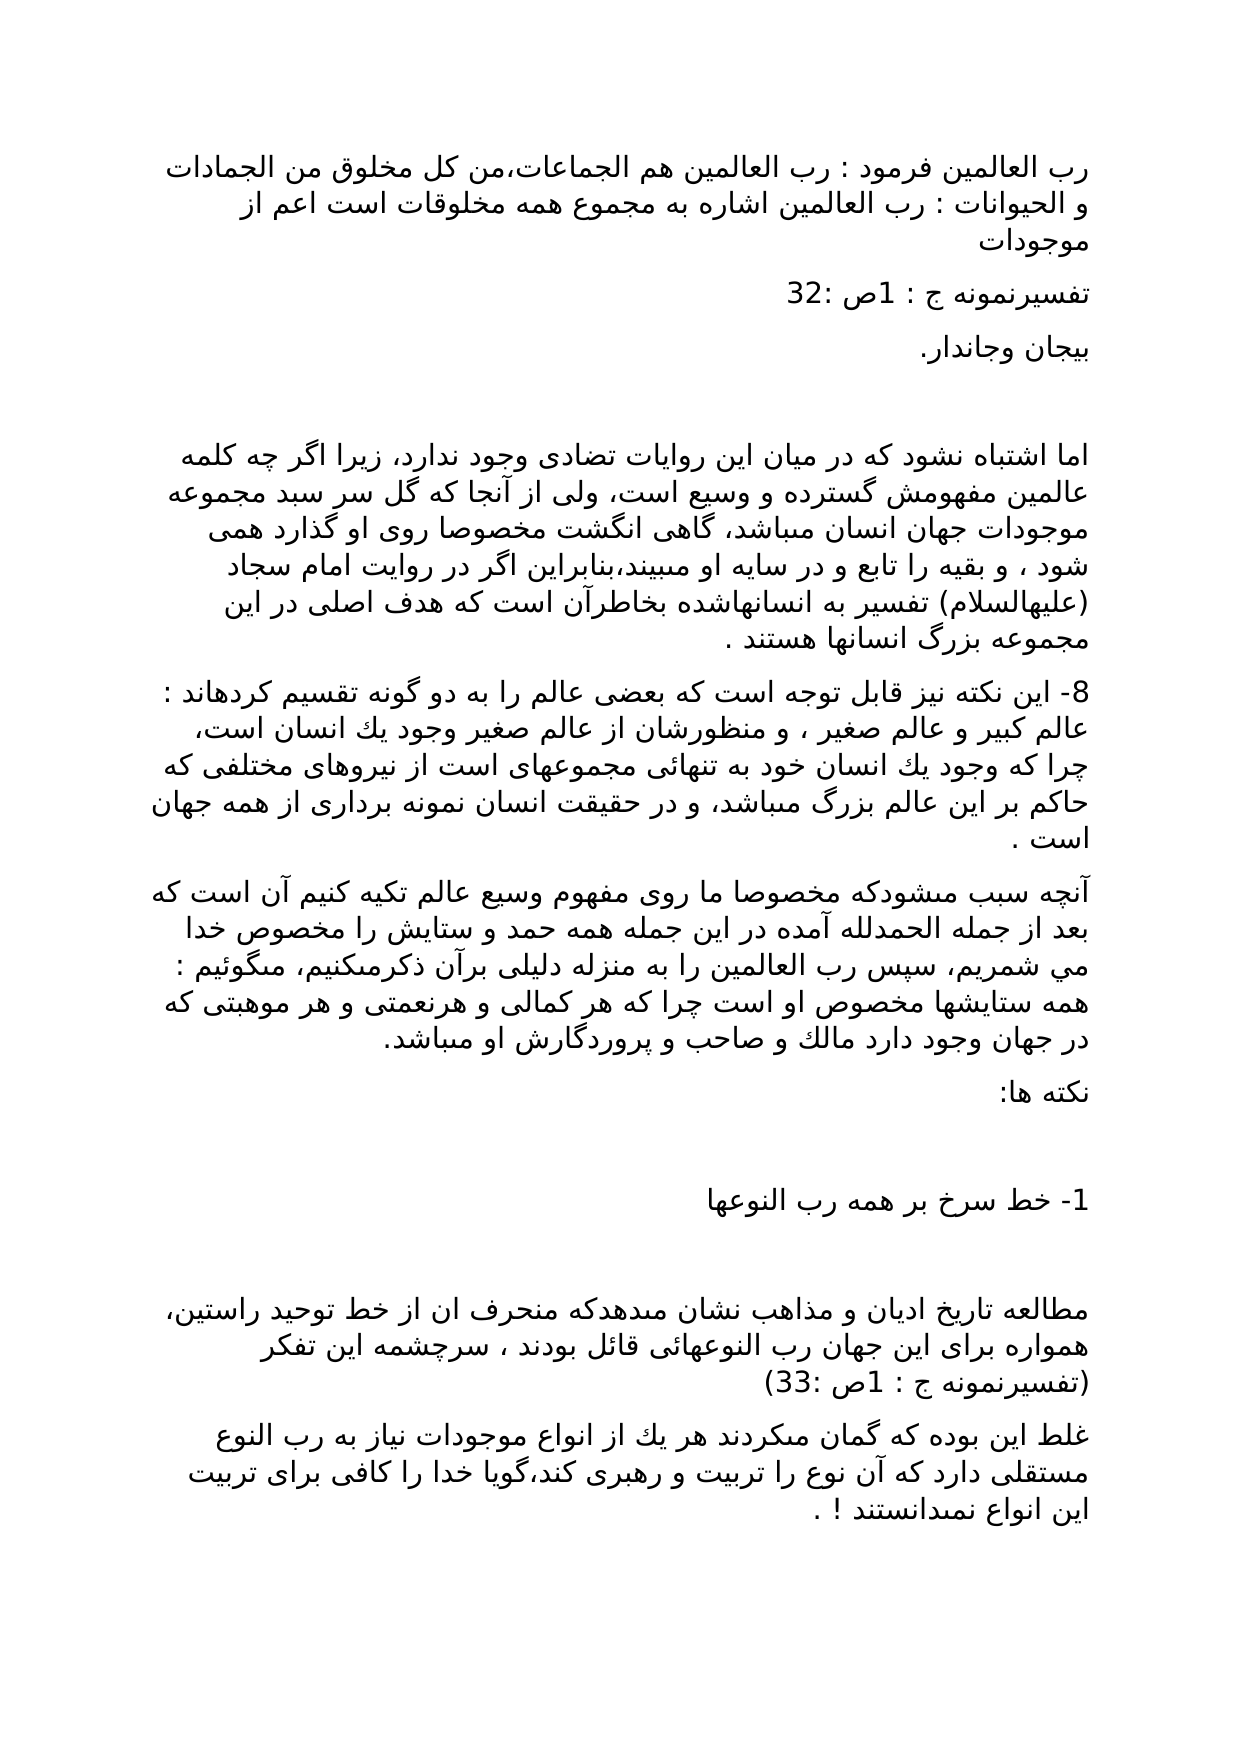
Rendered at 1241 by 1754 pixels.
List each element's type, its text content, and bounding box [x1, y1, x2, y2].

text نكته‏ ها: [148, 1075, 1090, 1109]
text 1- خط سرخ بر همه رب‏ النوعها [148, 1183, 1090, 1217]
text مطالعه تاريخ اديان و مذاهب نشان مى‏دهدكه منحرف ان از خط توحيد راستين، همواره براى اين جهان رب‏ النوعهائى قائل بودند ، سرچشمه اين تفكر (تفسيرنمونه ج : 1ص :33) [148, 1292, 1090, 1399]
text اما اشتباه نشود كه در ميان اين روايات تضادى وجود ندارد، زيرا اگر چه كلمه عالمين مفهومش گسترده و وسيع است، ولى از آنجا كه گل سر سبد مجموعه موجودات جهان انسان مى‏باشد، گاهى انگشت مخصوصا روى او گذارد همى ‏شود ، و بقيه را تابع و در سايه او مى‏بيند،بنابراين اگر در روايت امام سجاد (عليه‏السلام‏) تفسير به انسانهاشده بخاطرآن است كه هدف اصلى در اين مجموعه بزرگ انسانها هستند . [148, 438, 1090, 656]
text 8- اين نكته نيز قابل توجه است كه بعضى عالم را به دو گونه تقسيم كرده‏اند : عالم كبير و عالم صغير ، و منظورشان از عالم صغير وجود يك انسان است، چرا كه وجود يك انسان خود به تنهائى مجموعه‏اى است از نيروهاى مختلفى كه حاكم بر اين عالم بزرگ مى‏باشد، و در حقيقت انسان نمونه ‏بردارى از همه جهان است . [148, 675, 1090, 856]
text آنچه سبب مى‏شودكه مخصوصا ما روى مفهوم وسيع عالم تكيه كنيم آن است كه بعد از جمله الحمدلله آمده در اين جمله همه حمد و ستايش را مخصوص خدا مي شمريم، سپس رب العالمين را به منزله دليلى برآن ذكرمى‏كنيم، مى‏گوئيم : همه ستايشها مخصوص او است چرا كه هر كمالى و هرنعمتى و هر موهبتى كه در جهان وجود دارد مالك و صاحب و پروردگارش او مى‏باشد. [148, 875, 1090, 1056]
text بيجان وجاندار. [148, 330, 1090, 364]
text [148, 150, 1090, 257]
text تفسيرنمونه ج : 1ص :32 [148, 277, 1090, 311]
text غلط اين بوده كه گمان مى‏كردند هر يك از انواع موجودات نياز به رب النوع مستقلى دارد كه آن نوع را تربيت و رهبرى كند،گويا خدا را كافى براى تربيت اين انواع نمى‏دانستند ! . [148, 1419, 1090, 1526]
